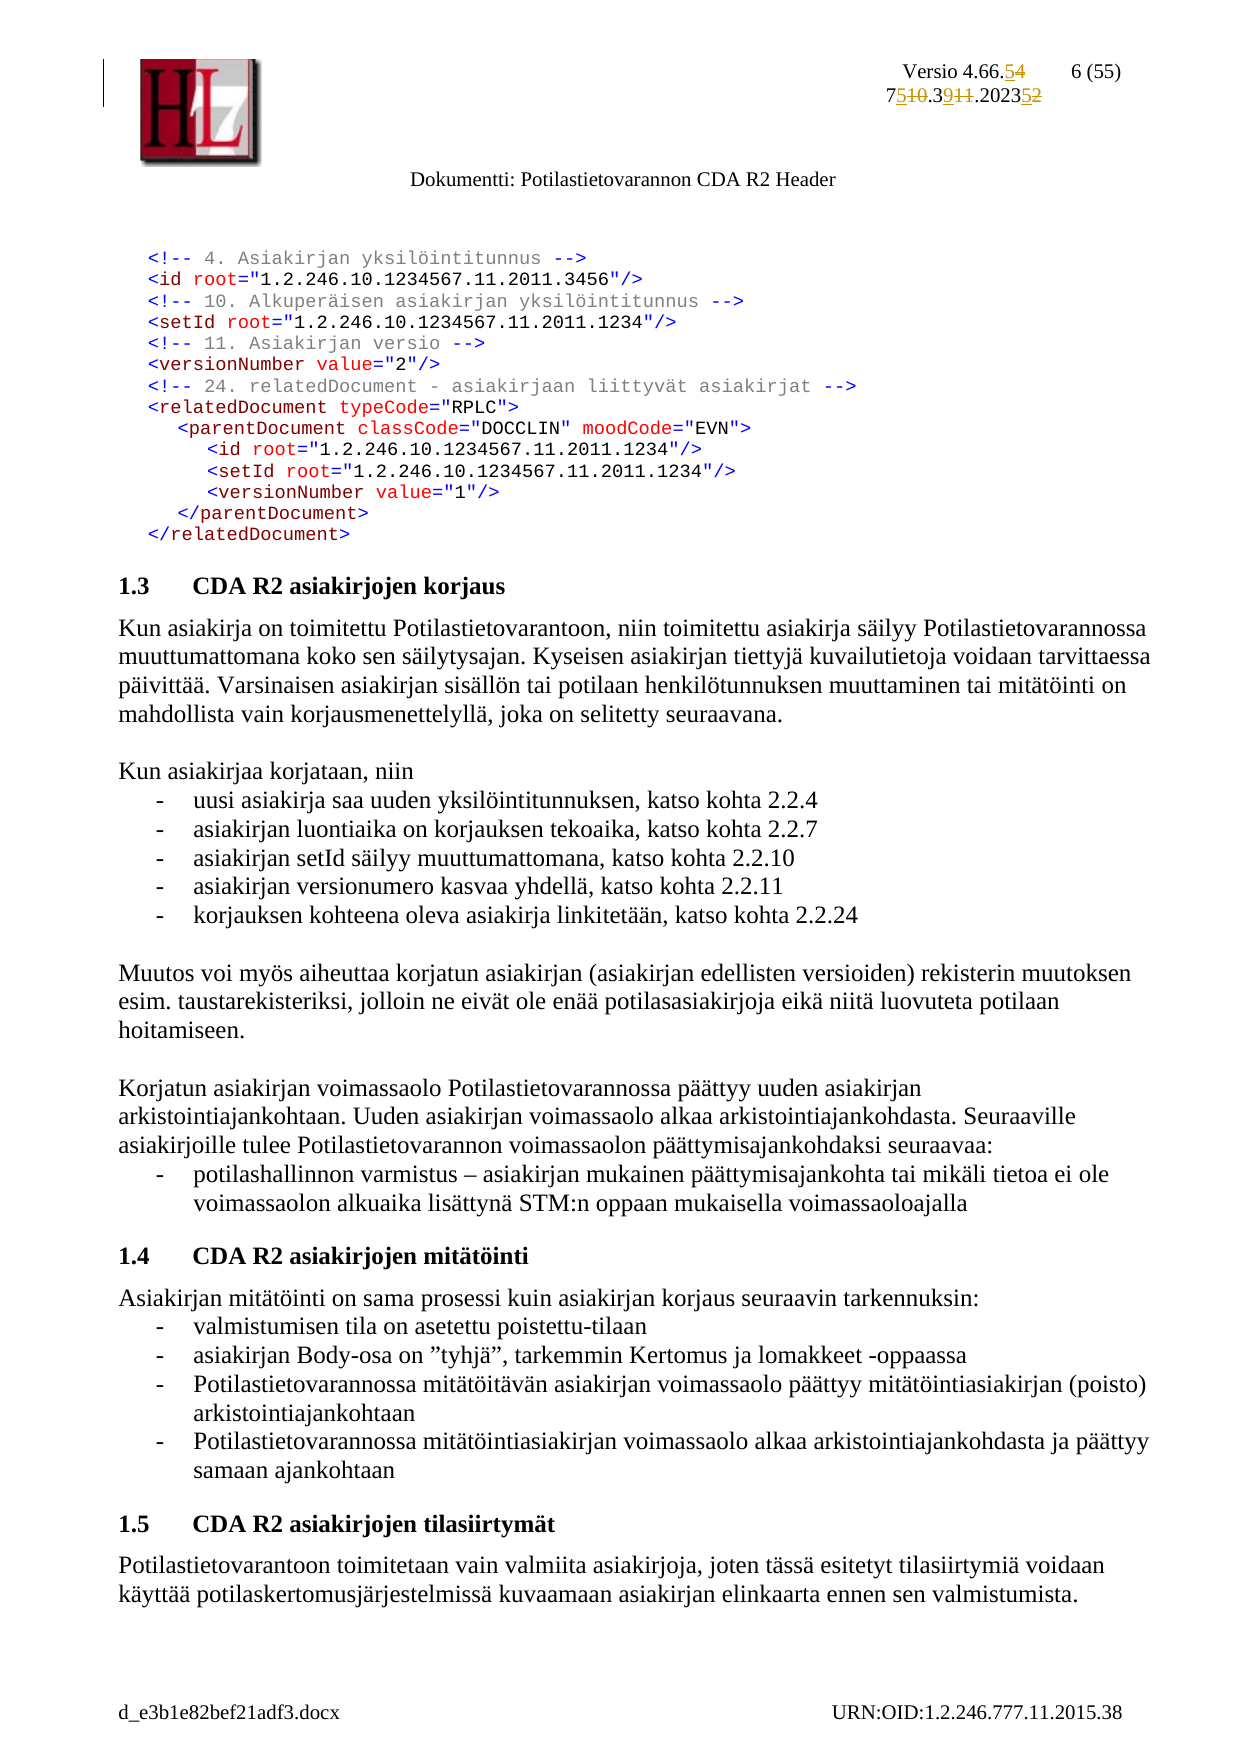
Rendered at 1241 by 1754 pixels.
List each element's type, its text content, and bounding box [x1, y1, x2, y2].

text <setId root="1.2.246.10.1234567.11.2011.1234"/> [118, 313, 1152, 334]
subtitle CDA R2 asiakirjojen korjaus [118, 571, 1152, 600]
text <!-- 4. Asiakirjan yksilöintitunnus --> [118, 249, 1152, 270]
text Potilastietovarantoon toimitetaan vain valmiita asiakirjoja, joten tässä esitetyt tilasiirtymiä voidaan käyttää potilaskertomusjärjestelmissä kuvaamaan asiakirjan elinkaarta ennen sen valmistumista. [118, 1550, 1152, 1608]
subtitle CDA R2 asiakirjojen tilasiirtymät [118, 1509, 1152, 1538]
text <versionNumber value="1"/> [118, 483, 1152, 504]
text Korjatun asiakirjan voimassaolo Potilastietovarannossa päättyy uuden asiakirjan arkistointiajankohtaan. Uuden asiakirjan voimassaolo alkaa arkistointiajankohdasta. Seuraaville asiakirjoille tulee Potilastietovarannon voimassaolon päättymisajankohdaksi seuraavaa: [118, 1073, 1152, 1159]
text <!-- 24. relatedDocument - asiakirjaan liittyvät asiakirjat --> [118, 376, 1152, 398]
subtitle CDA R2 asiakirjojen mitätöinti [118, 1241, 1152, 1270]
list asiakirjan setId säilyy muuttumattomana, katso kohta 2.2.10 [156, 843, 1152, 871]
text Muutos voi myös aiheuttaa korjatun asiakirjan (asiakirjan edellisten versioiden) rekisterin muutoksen esim. taustarekisteriksi, jolloin ne eivät ole enää potilasasiakirjoja eikä niitä luovuteta potilaan hoitamiseen. [118, 958, 1152, 1044]
list uusi asiakirja saa uuden yksilöintitunnuksen, katso kohta 2.2.4 [156, 785, 1152, 814]
list asiakirjan versionumero kasvaa yhdellä, katso kohta 2.2.11 [156, 871, 1152, 900]
text <parentDocument classCode="DOCCLIN" moodCode="EVN"> [118, 419, 1152, 440]
text <!-- 10. Alkuperäisen asiakirjan yksilöintitunnus --> [118, 291, 1152, 313]
text Kun asiakirja on toimitettu Potilastietovarantoon, niin toimitettu asiakirja säilyy Potilastietovarannossa muuttumattomana koko sen säilytysajan. Kyseisen asiakirjan tiettyjä kuvailutietoja voidaan tarvittaessa päivittää. Varsinaisen asiakirjan sisällön tai potilaan henkilötunnuksen muuttaminen tai mitätöinti on mahdollista vain korjausmenettelyllä, joka on selitetty seuraavana. [118, 613, 1152, 728]
text <!-- 11. Asiakirjan versio --> [118, 334, 1152, 355]
list potilashallinnon varmistus – asiakirjan mukainen päättymisajankohta tai mikäli tietoa ei ole voimassaolon alkuaika lisättynä STM:n oppaan mukaisella voimassaoloajalla [156, 1159, 1152, 1216]
text <relatedDocument typeCode="RPLC"> [118, 398, 1152, 419]
text </parentDocument> [118, 504, 1152, 525]
text </relatedDocument> [118, 525, 1152, 546]
text Asiakirjan mitätöinti on sama prosessi kuin asiakirjan korjaus seuraavin tarkennuksin: [118, 1283, 1152, 1311]
list asiakirjan luontiaika on korjauksen tekoaika, katso kohta 2.2.7 [156, 814, 1152, 843]
text <setId root="1.2.246.10.1234567.11.2011.1234"/> [118, 461, 1152, 483]
list korjauksen kohteena oleva asiakirja linkitetään, katso kohta 2.2.24 [156, 900, 1152, 929]
text <id root="1.2.246.10.1234567.11.2011.3456"/> [118, 270, 1152, 291]
list valmistumisen tila on asetettu poistettu-tilaan [156, 1311, 1152, 1340]
list asiakirjan Body-osa on ”tyhjä”, tarkemmin Kertomus ja lomakkeet -oppaassa [156, 1340, 1152, 1369]
list Potilastietovarannossa mitätöitävän asiakirjan voimassaolo päättyy mitätöintiasiakirjan (poisto) arkistointiajankohtaan [156, 1369, 1152, 1426]
picture [140, 59, 263, 167]
list Potilastietovarannossa mitätöintiasiakirjan voimassaolo alkaa arkistointiajankohdasta ja päättyy samaan ajankohtaan [156, 1426, 1152, 1484]
text <id root="1.2.246.10.1234567.11.2011.1234"/> [118, 440, 1152, 461]
text <versionNumber value="2"/> [118, 355, 1152, 376]
text Kun asiakirjaa korjataan, niin [118, 756, 1152, 785]
